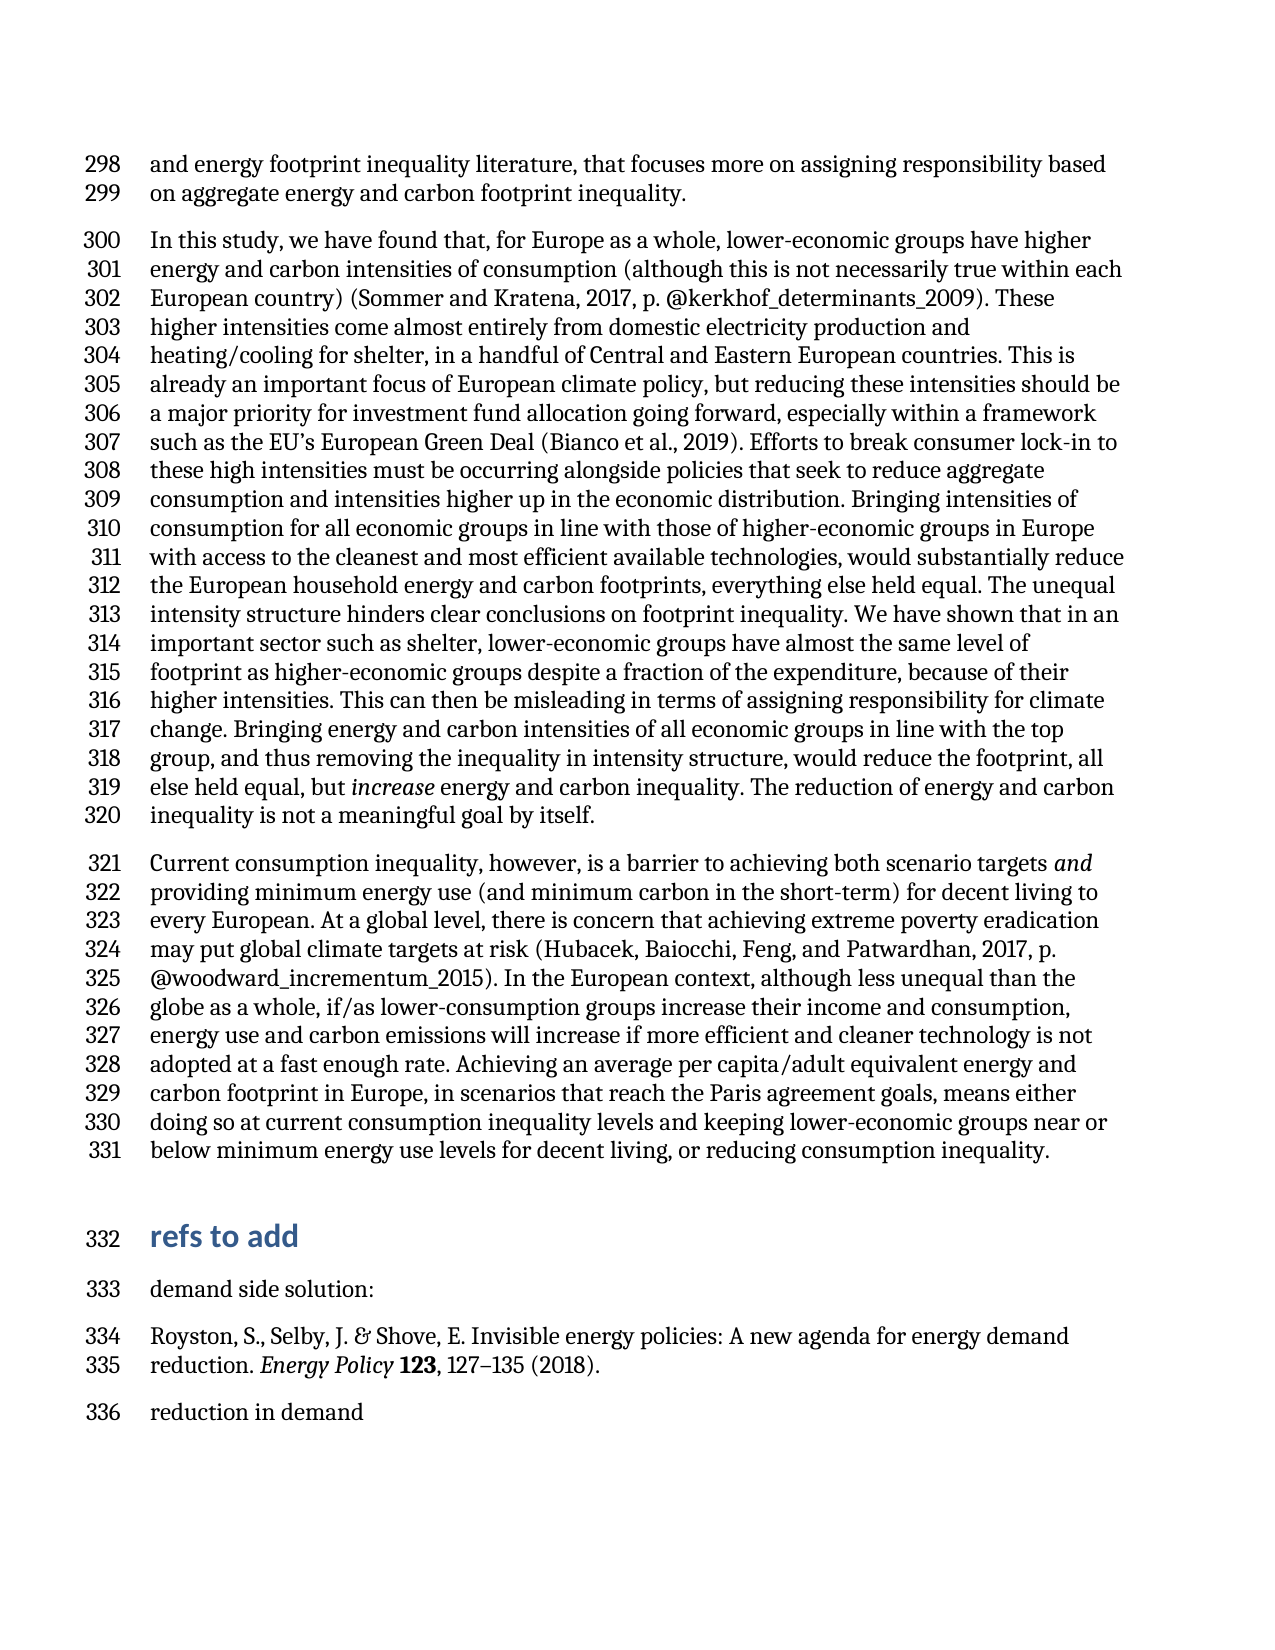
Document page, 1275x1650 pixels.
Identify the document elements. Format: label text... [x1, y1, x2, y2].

text reduction in demand [150, 1398, 1125, 1427]
text In this study, we have found that, for Europe as a whole, lower-economic groups have higher energy and carbon intensities of consumption (although this is not necessarily true within each European country) (Sommer and Kratena, 2017, p. @kerkhof_determinants_2009). These higher intensities come almost entirely from domestic electricity production and heating/cooling for shelter, in a handful of Central and Eastern European countries. This is already an important focus of European climate policy, but reducing these intensities should be a major priority for investment fund allocation going forward, especially within a framework such as the EU’s European Green Deal (Bianco et al., 2019). Efforts to break consumer lock-in to these high intensities must be occurring alongside policies that seek to reduce aggregate consumption and intensities higher up in the economic distribution. Bringing intensities of consumption for all economic groups in line with those of higher-economic groups in Europe with access to the cleanest and most efficient available technologies, would substantially reduce the European household energy and carbon footprints, everything else held equal. The unequal intensity structure hinders clear conclusions on footprint inequality. We have shown that in an important sector such as shelter, lower-economic groups have almost the same level of footprint as higher-economic groups despite a fraction of the expenditure, because of their higher intensities. This can then be misleading in terms of assigning responsibility for climate change. Bringing energy and carbon intensities of all economic groups in line with the top group, and thus removing the inequality in intensity structure, would reduce the footprint, all else held equal, but increase energy and carbon inequality. The reduction of energy and carbon inequality is not a meaningful goal by itself. [150, 226, 1125, 830]
text Current consumption inequality, however, is a barrier to achieving both scenario targets and providing minimum energy use (and minimum carbon in the short-term) for decent living to every European. At a global level, there is concern that achieving extreme poverty eradication may put global climate targets at risk (Hubacek, Baiocchi, Feng, and Patwardhan, 2017, p. @woodward_incrementum_2015). In the European context, although less unequal than the globe as a whole, if/as lower-consumption groups increase their income and consumption, energy use and carbon emissions will increase if more efficient and cleaner technology is not adopted at a fast enough rate. Achieving an average per capita/adult equivalent energy and carbon footprint in Europe, in scenarios that reach the Paris agreement goals, means either doing so at current consumption inequality levels and keeping lower-economic groups near or below minimum energy use levels for decent living, or reducing consumption inequality. [150, 849, 1125, 1165]
subtitle refs to add [150, 1215, 1125, 1256]
text Royston, S., Selby, J. & Shove, E. Invisible energy policies: A new agenda for energy demand reduction. Energy Policy 123, 127–135 (2018). [150, 1322, 1125, 1379]
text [150, 150, 1125, 207]
text demand side solution: [150, 1274, 1125, 1303]
